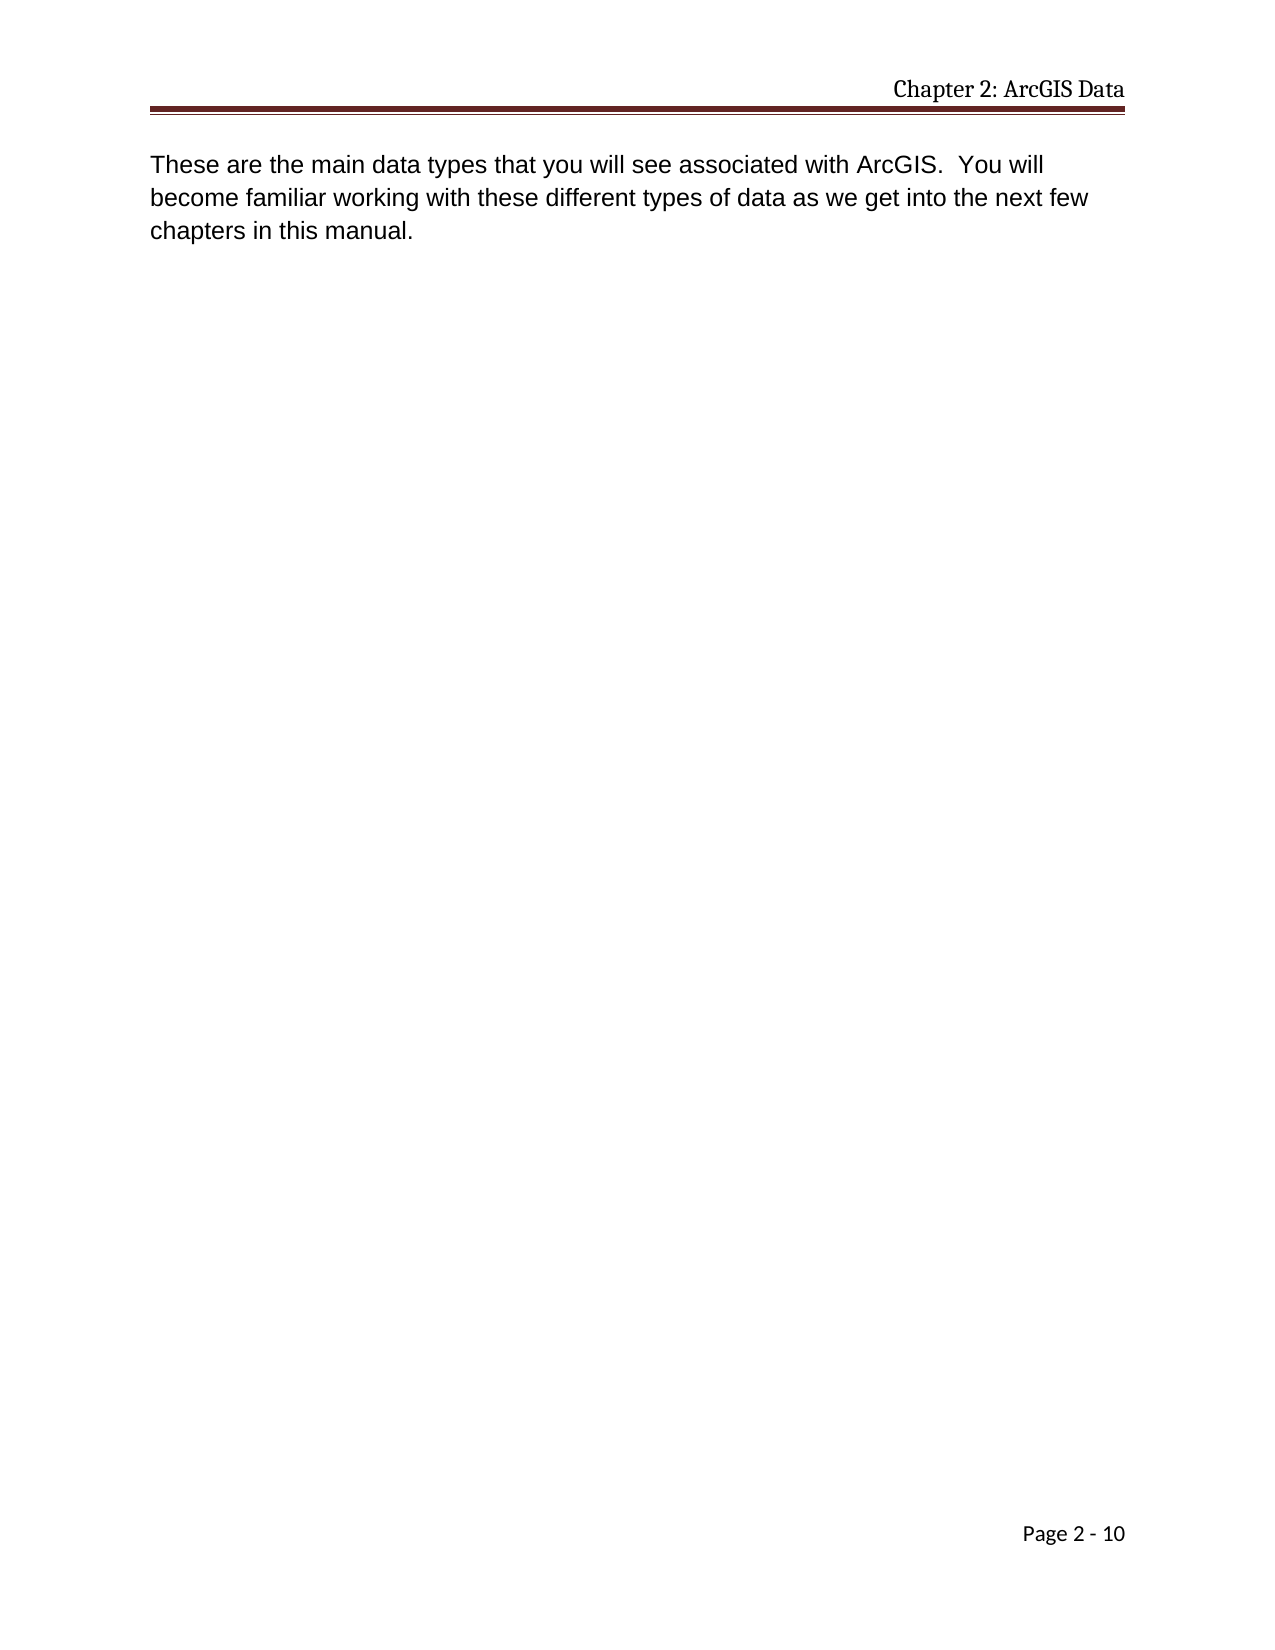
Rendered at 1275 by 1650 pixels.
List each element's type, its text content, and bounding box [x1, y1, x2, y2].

text These are the main data types that you will see associated with ArcGIS. You will become familiar working with these different types of data as we get into the next few chapters in this manual. [150, 150, 1125, 245]
